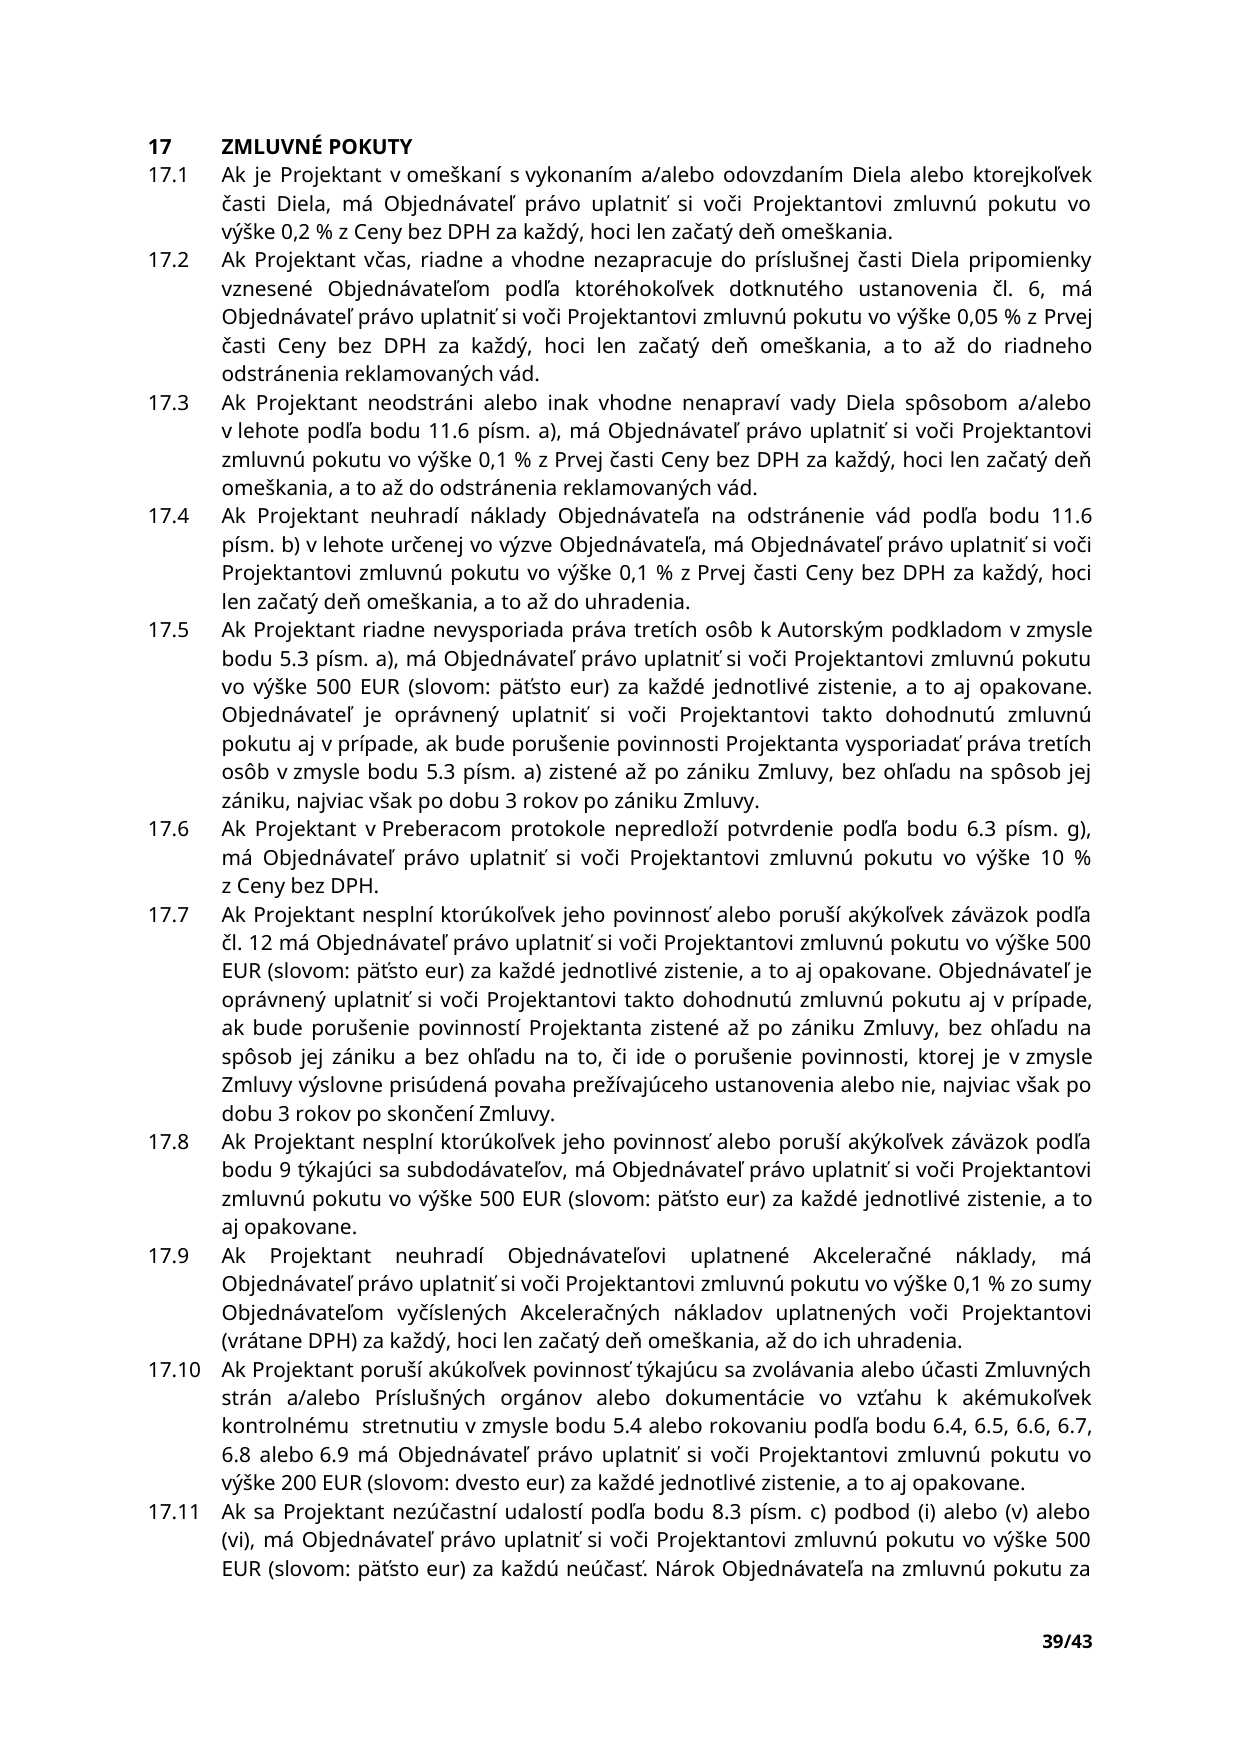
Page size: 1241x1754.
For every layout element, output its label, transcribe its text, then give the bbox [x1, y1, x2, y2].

text 17.2 Ak Projektant včas, riadne a vhodne nezapracuje do príslušnej časti Diela pripomienky vznesené Objednávateľom podľa ktoréhokoľvek dotknutého ustanovenia čl. 6, má Objednávateľ právo uplatniť si voči Projektantovi zmluvnú pokutu vo výške 0,05 % z Prvej časti Ceny bez DPH za každý, hoci len začatý deň omeškania, a to až do riadneho odstránenia reklamovaných vád. [148, 246, 1093, 388]
text 17.10 Ak Projektant poruší akúkoľvek povinnosť týkajúcu sa zvolávania alebo účasti Zmluvných strán a/alebo Príslušných orgánov alebo dokumentácie vo vzťahu k akémukoľvek kontrolnému stretnutiu v zmysle bodu 5.4 alebo rokovaniu podľa bodu 6.4, 6.5, 6.6, 6.7, 6.8 alebo 6.9 má Objednávateľ právo uplatniť si voči Projektantovi zmluvnú pokutu vo výške 200 EUR (slovom: dvesto eur) za každé jednotlivé zistenie, a to aj opakovane. [148, 1355, 1093, 1497]
text 17.1 Ak je Projektant v omeškaní s vykonaním a/alebo odovzdaním Diela alebo ktorejkoľvek časti Diela, má Objednávateľ právo uplatniť si voči Projektantovi zmluvnú pokutu vo výške 0,2 % z Ceny bez DPH za každý, hoci len začatý deň omeškania. [148, 160, 1093, 246]
text 17 ZMLUVNÉ POKUTY [148, 132, 1093, 160]
text 17.9 Ak Projektant neuhradí Objednávateľovi uplatnené Akceleračné náklady, má Objednávateľ právo uplatniť si voči Projektantovi zmluvnú pokutu vo výške 0,1 % zo sumy Objednávateľom vyčíslených Akceleračných nákladov uplatnených voči Projektantovi (vrátane DPH) za každý, hoci len začatý deň omeškania, až do ich uhradenia. [148, 1241, 1093, 1355]
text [148, 1497, 1093, 1582]
text 17.6 Ak Projektant v Preberacom protokole nepredloží potvrdenie podľa bodu 6.3 písm. g), má Objednávateľ právo uplatniť si voči Projektantovi zmluvnú pokutu vo výške 10 % z Ceny bez DPH. [148, 814, 1093, 900]
text 17.8 Ak Projektant nesplní ktorúkoľvek jeho povinnosť alebo poruší akýkoľvek záväzok podľa bodu 9 týkajúci sa subdodávateľov, má Objednávateľ právo uplatniť si voči Projektantovi zmluvnú pokutu vo výške 500 EUR (slovom: päťsto eur) za každé jednotlivé zistenie, a to aj opakovane. [148, 1127, 1093, 1241]
text 17.5 Ak Projektant riadne nevysporiada práva tretích osôb k Autorským podkladom v zmysle bodu 5.3 písm. a), má Objednávateľ právo uplatniť si voči Projektantovi zmluvnú pokutu vo výške 500 EUR (slovom: päťsto eur) za každé jednotlivé zistenie, a to aj opakovane. Objednávateľ je oprávnený uplatniť si voči Projektantovi takto dohodnutú zmluvnú pokutu aj v prípade, ak bude porušenie povinnosti Projektanta vysporiadať práva tretích osôb v zmysle bodu 5.3 písm. a) zistené až po zániku Zmluvy, bez ohľadu na spôsob jej zániku, najviac však po dobu 3 rokov po zániku Zmluvy. [148, 615, 1093, 814]
text 17.4 Ak Projektant neuhradí náklady Objednávateľa na odstránenie vád podľa bodu 11.6 písm. b) v lehote určenej vo výzve Objednávateľa, má Objednávateľ právo uplatniť si voči Projektantovi zmluvnú pokutu vo výške 0,1 % z Prvej časti Ceny bez DPH za každý, hoci len začatý deň omeškania, a to až do uhradenia. [148, 502, 1093, 615]
text 17.3 Ak Projektant neodstráni alebo inak vhodne nenapraví vady Diela spôsobom a/alebo v lehote podľa bodu 11.6 písm. a), má Objednávateľ právo uplatniť si voči Projektantovi zmluvnú pokutu vo výške 0,1 % z Prvej časti Ceny bez DPH za každý, hoci len začatý deň omeškania, a to až do odstránenia reklamovaných vád. [148, 388, 1093, 502]
text 17.7 Ak Projektant nesplní ktorúkoľvek jeho povinnosť alebo poruší akýkoľvek záväzok podľa čl. 12 má Objednávateľ právo uplatniť si voči Projektantovi zmluvnú pokutu vo výške 500 EUR (slovom: päťsto eur) za každé jednotlivé zistenie, a to aj opakovane. Objednávateľ je oprávnený uplatniť si voči Projektantovi takto dohodnutú zmluvnú pokutu aj v prípade, ak bude porušenie povinností Projektanta zistené až po zániku Zmluvy, bez ohľadu na spôsob jej zániku a bez ohľadu na to, či ide o porušenie povinnosti, ktorej je v zmysle Zmluvy výslovne prisúdená povaha prežívajúceho ustanovenia alebo nie, najviac však po dobu 3 rokov po skončení Zmluvy. [148, 900, 1093, 1127]
